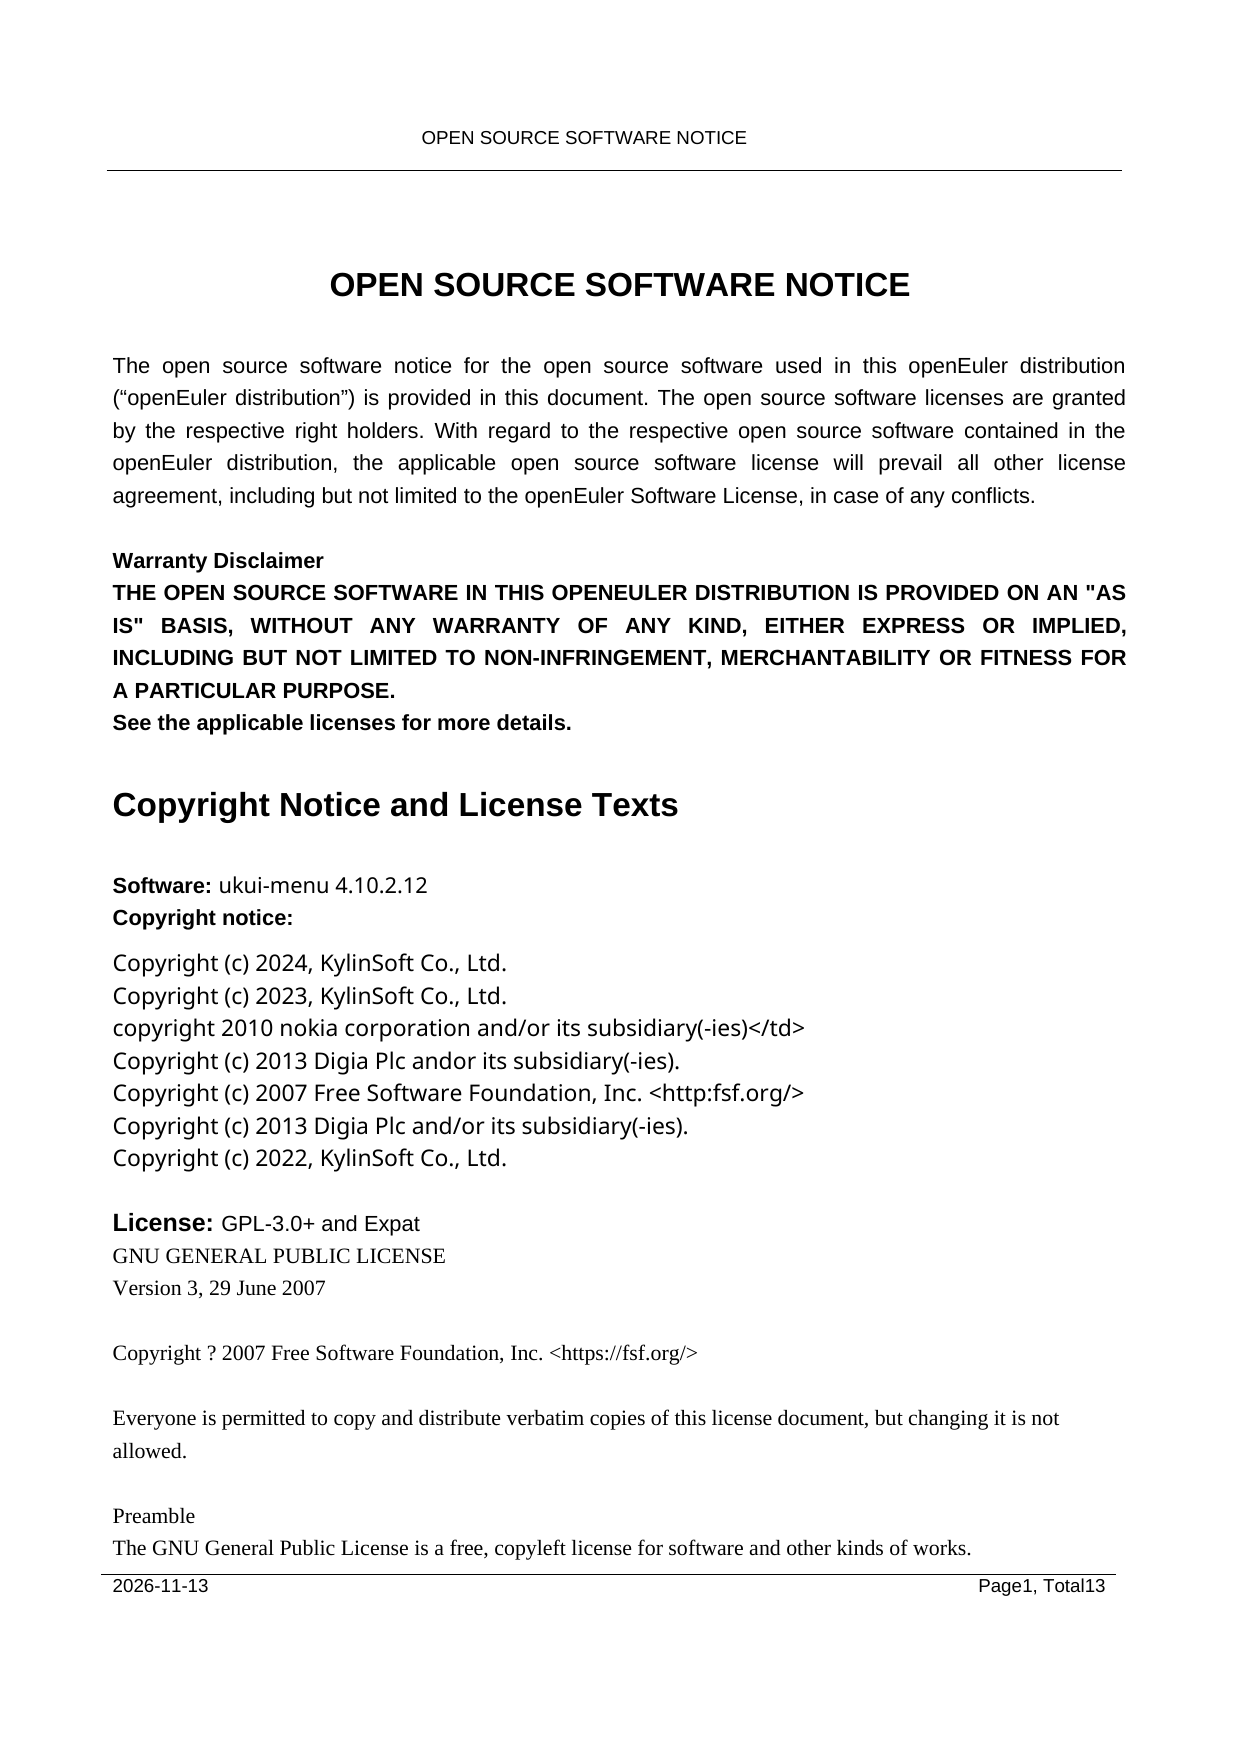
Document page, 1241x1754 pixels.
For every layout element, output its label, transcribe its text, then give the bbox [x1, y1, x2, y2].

text License: GPL-3.0+ and Expat [112, 1207, 1128, 1239]
text Copyright (c) 2024, KylinSoft Co., Ltd. Copyright (c) 2023, KylinSoft Co., Ltd. copyright 2010 nokia corporation and/or its subsidiary(-ies)</td> Copyright (c) 2013 Digia Plc andor its subsidiary(-ies). Copyright (c) 2007 Free Software Foundation, Inc. <http:fsf.org/> Copyright (c) 2013 Digia Plc and/or its subsidiary(-ies). Copyright (c) 2022, KylinSoft Co., Ltd. [112, 947, 1128, 1207]
text THE OPEN SOURCE SOFTWARE IN THIS OPENEULER DISTRIBUTION IS PROVIDED ON AN "AS IS" BASIS, WITHOUT ANY WARRANTY OF ANY KIND, EITHER EXPRESS OR IMPLIED, INCLUDING BUT NOT LIMITED TO NON-INFRINGEMENT, MERCHANTABILITY OR FITNESS FOR A PARTICULAR PURPOSE. See the applicable licenses for more details. [112, 576, 1128, 739]
title Software: ukui-menu 4.10.2.12 [112, 869, 1128, 901]
text The open source software notice for the open source software used in this openEuler distribution (“openEuler distribution”) is provided in this document. The open source software licenses are granted by the respective right holders. With regard to the respective open source software contained in the openEuler distribution, the applicable open source software license will prevail all other license agreement, including but not limited to the openEuler Software License, in case of any conflicts. [112, 349, 1128, 511]
text OPEN SOURCE SOFTWARE NOTICE [112, 251, 1128, 316]
text Copyright notice: [112, 901, 1128, 934]
text Warranty Disclaimer [112, 544, 1128, 576]
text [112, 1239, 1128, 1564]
text Copyright Notice and License Texts [112, 771, 1128, 836]
